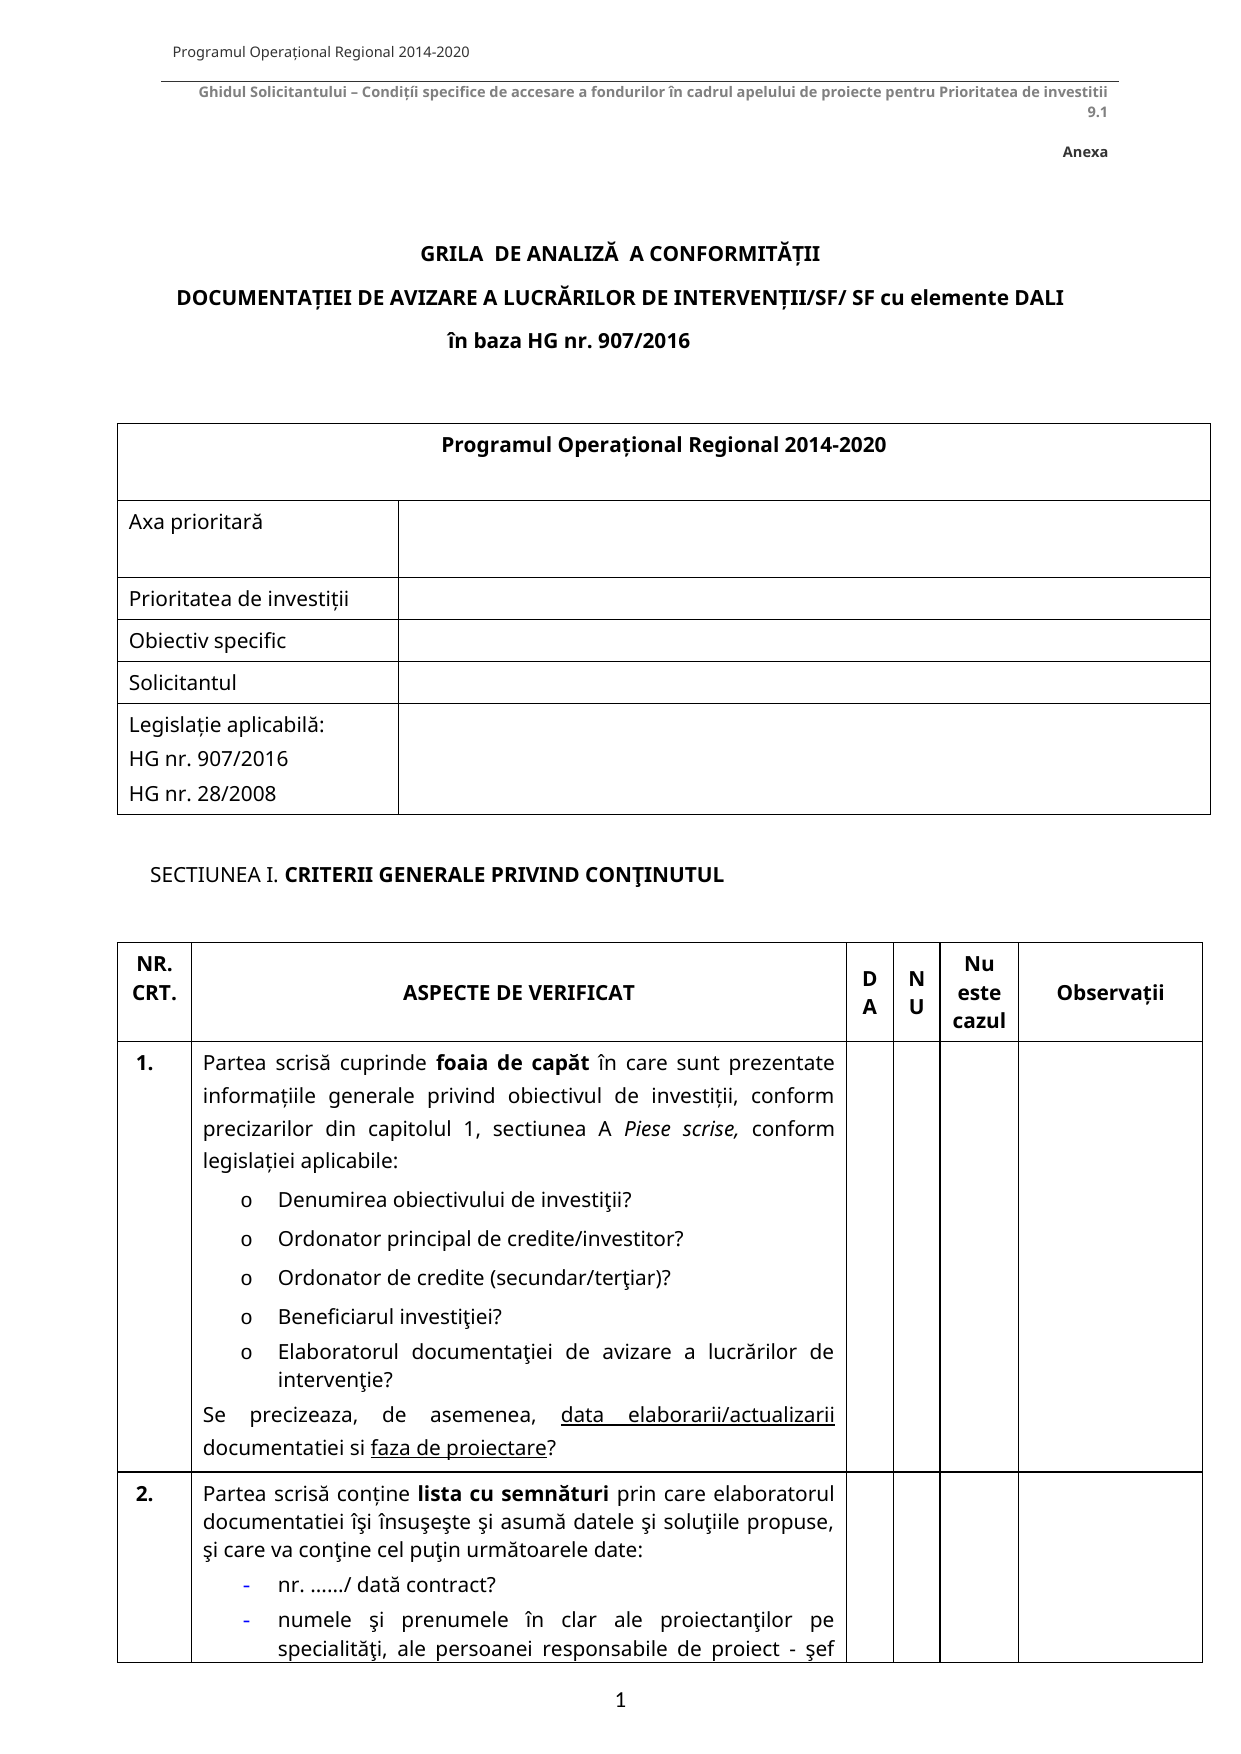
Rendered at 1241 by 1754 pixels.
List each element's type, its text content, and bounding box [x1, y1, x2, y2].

table_header ASPECTE DE VERIFICAT [192, 943, 846, 1041]
table_cell [894, 1473, 939, 1662]
text GRILA DE ANALIZĂ A CONFORMITĂŢII [150, 239, 1090, 268]
table_cell [1019, 1042, 1202, 1471]
table_cell [118, 1042, 191, 1471]
table_cell Solicitantul [118, 662, 398, 702]
table_cell [941, 1042, 1018, 1471]
text în baza HG nr. 907/2016 [150, 326, 1090, 355]
table_cell [847, 1042, 893, 1471]
table_cell [847, 1473, 893, 1662]
table_cell Axa prioritară [118, 501, 398, 577]
table_cell Prioritatea de investiţii [118, 578, 398, 618]
table_header Programul Operaţional Regional 2014-2020 [118, 424, 1210, 500]
table_cell [399, 620, 1210, 661]
table_cell Legislație aplicabilă: HG nr. 907/2016 HG nr. 28/2008 [118, 704, 398, 814]
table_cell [192, 1473, 846, 1662]
table_cell [399, 578, 1210, 618]
table_cell Obiectiv specific [118, 620, 398, 661]
table_header NU [894, 943, 939, 1041]
table_cell [118, 1473, 191, 1662]
table_header DA [847, 943, 893, 1041]
table_cell [1019, 1473, 1202, 1662]
table_cell Partea scrisă cuprinde foaia de capăt în care sunt prezentate informaţiile generale privind obiectivul de investiţii, conform precizarilor din capitolul 1, sectiunea A Piese scrise, conform legislației aplicabile: Denumirea obiectivului de investiţii? Ordonator principal de credite/investitor? Ordonator de credite (secundar/terţiar)? Beneficiarul investiţiei? Elaboratorul documentaţiei de avizare a lucrărilor de intervenţie? Se precizeaza, de asemenea, data elaborarii/actualizarii documentatiei si faza de proiectare? [192, 1042, 846, 1471]
table_header NR. CRT. [118, 943, 191, 1041]
table_header Nu este cazul [941, 943, 1018, 1041]
text DOCUMENTAŢIEI DE AVIZARE A LUCRĂRILOR DE INTERVENŢII/SF/ SF cu elemente DALI [150, 283, 1090, 311]
table_cell [941, 1473, 1018, 1662]
table_header Observaţii [1019, 943, 1202, 1041]
text SECTIUNEA I. CRITERII GENERALE PRIVIND CONŢINUTUL [150, 860, 1090, 888]
table_cell [399, 662, 1210, 702]
table_cell [399, 501, 1210, 577]
table_cell [399, 704, 1210, 814]
table_cell [894, 1042, 939, 1471]
